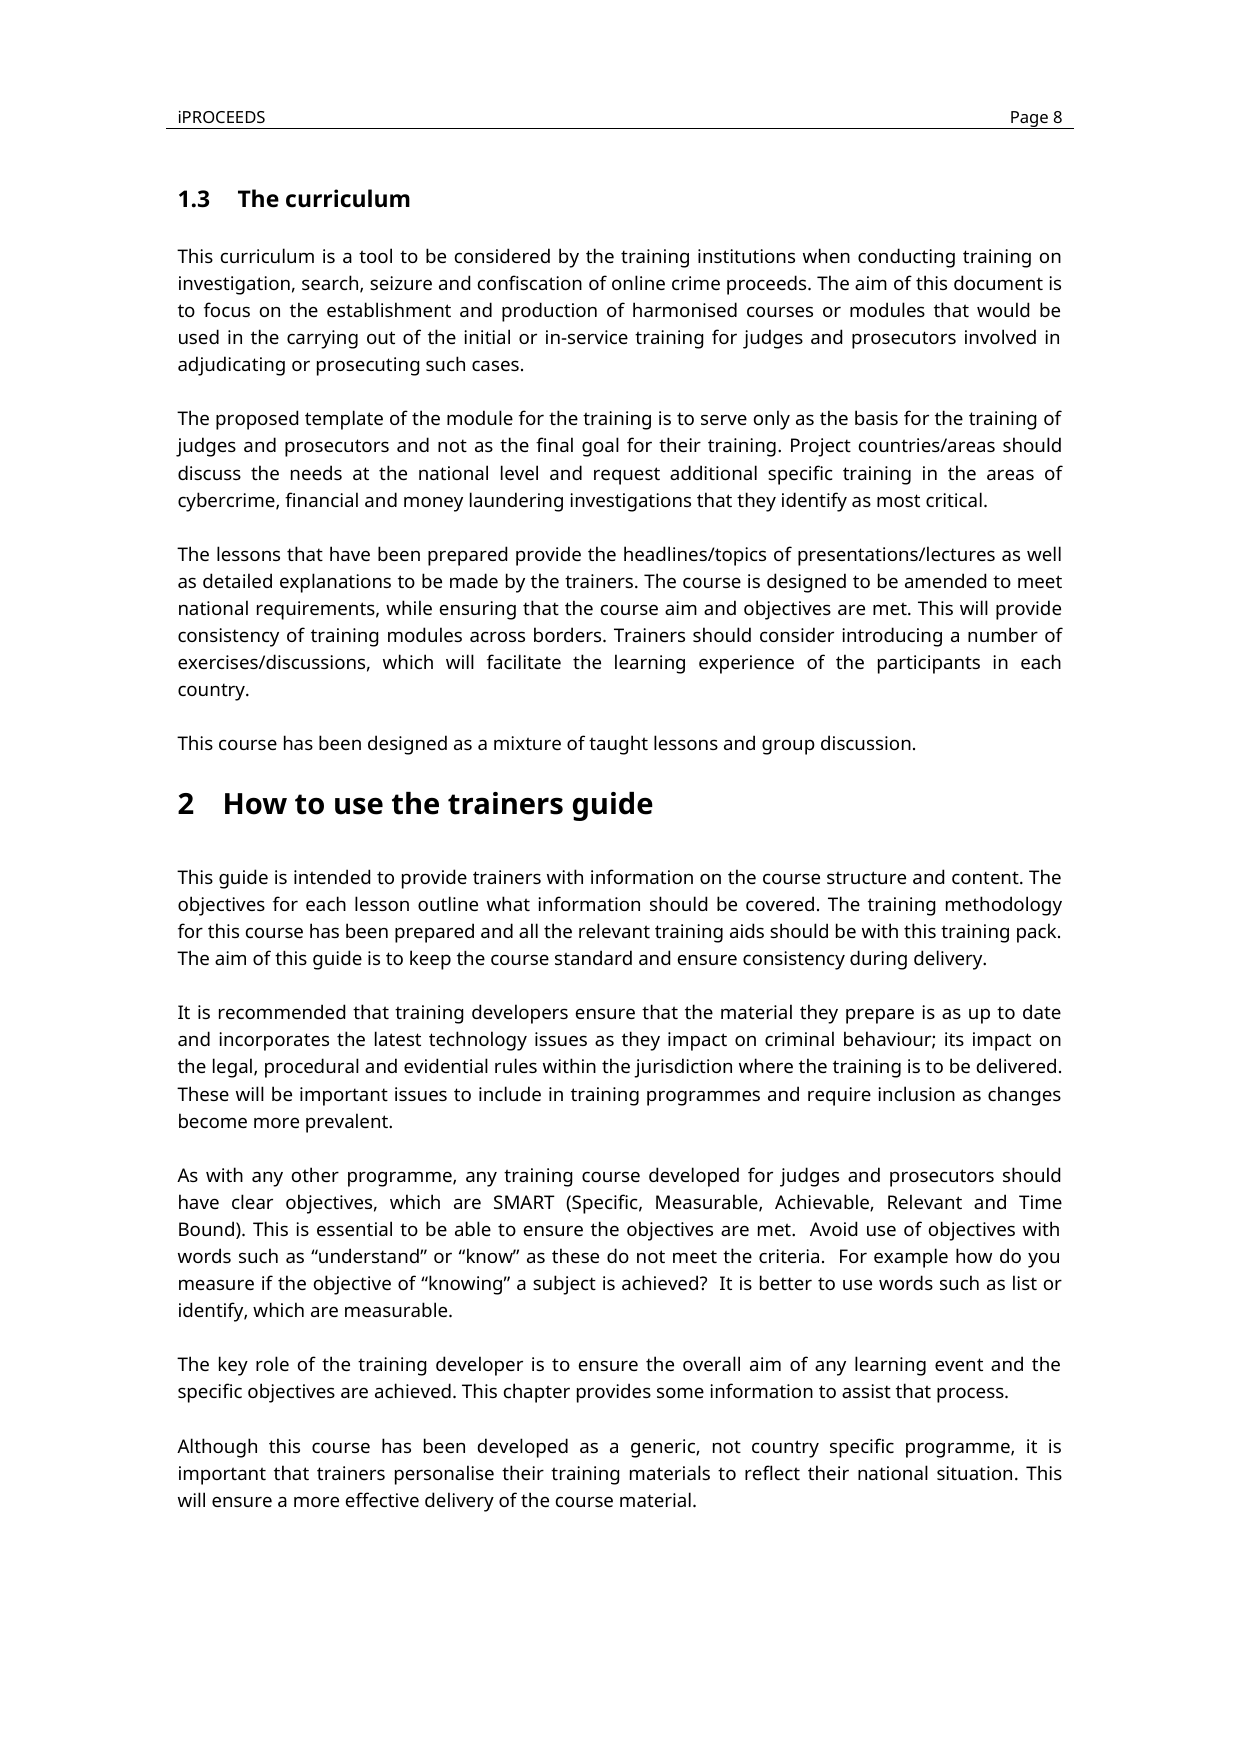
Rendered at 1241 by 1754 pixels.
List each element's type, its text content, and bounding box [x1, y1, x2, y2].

text This course has been designed as a mixture of taught lessons and group discussion. [177, 729, 1063, 756]
text The key role of the training developer is to ensure the overall aim of any learning event and the specific objectives are achieved. This chapter provides some information to assist that process. [177, 1350, 1063, 1404]
subtitle The curriculum [177, 183, 1063, 214]
text This guide is intended to provide trainers with information on the course structure and content. The objectives for each lesson outline what information should be covered. The training methodology for this course has been prepared and all the relevant training aids should be with this training pack. The aim of this guide is to keep the course standard and ensure consistency during delivery. [177, 863, 1063, 971]
text The lessons that have been prepared provide the headlines/topics of presentations/lectures as well as detailed explanations to be made by the trainers. The course is designed to be amended to meet national requirements, while ensuring that the course aim and objectives are met. This will provide consistency of training modules across borders. Trainers should consider introducing a number of exercises/discussions, which will facilitate the learning experience of the participants in each country. [177, 539, 1063, 702]
subtitle How to use the trainers guide [177, 783, 1063, 823]
text Although this course has been developed as a generic, not country specific programme, it is important that trainers personalise their training materials to reflect their national situation. This will ensure a more effective delivery of the course material. [177, 1431, 1063, 1513]
text As with any other programme, any training course developed for judges and prosecutors should have clear objectives, which are SMART (Specific, Measurable, Achievable, Relevant and Time Bound). This is essential to be able to ensure the objectives are met. Avoid use of objectives with words such as “understand” or “know” as these do not meet the criteria. For example how do you measure if the objective of “knowing” a subject is achieved? It is better to use words such as list or identify, which are measurable. [177, 1161, 1063, 1323]
text It is recommended that training developers ensure that the material they prepare is as up to date and incorporates the latest technology issues as they impact on criminal behaviour; its impact on the legal, procedural and evidential rules within the jurisdiction where the training is to be delivered. These will be important issues to include in training programmes and require inclusion as changes become more prevalent. [177, 998, 1063, 1133]
text This curriculum is a tool to be considered by the training institutions when conducting training on investigation, search, seizure and confiscation of online crime proceeds. The aim of this document is to focus on the establishment and production of harmonised courses or modules that would be used in the carrying out of the initial or in-service training for judges and prosecutors involved in adjudicating or prosecuting such cases. [177, 242, 1063, 377]
text The proposed template of the module for the training is to serve only as the basis for the training of judges and prosecutors and not as the final goal for their training. Project countries/areas should discuss the needs at the national level and request additional specific training in the areas of cybercrime, financial and money laundering investigations that they identify as most critical. [177, 404, 1063, 512]
